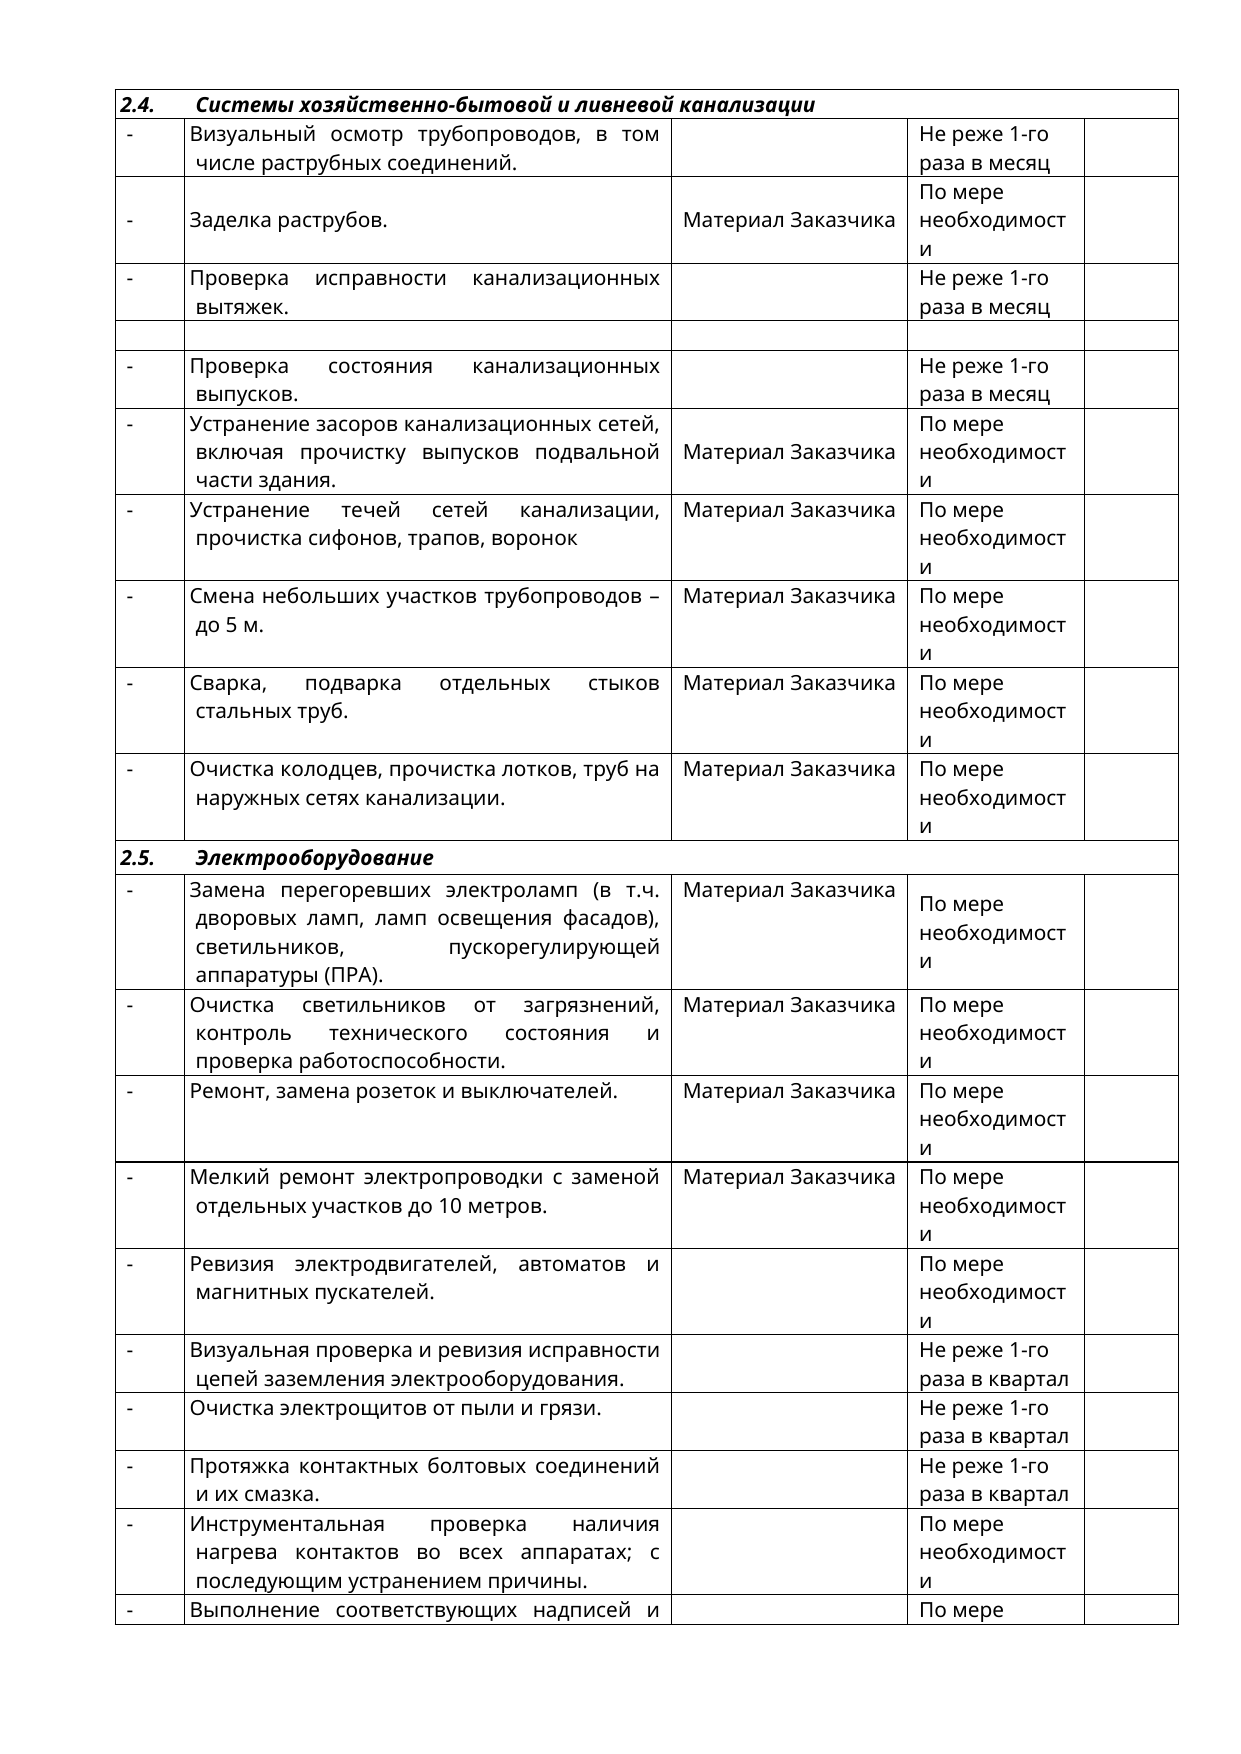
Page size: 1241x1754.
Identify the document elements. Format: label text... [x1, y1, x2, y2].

table_cell Материал Заказчика [672, 1163, 907, 1248]
table_cell - [116, 1249, 184, 1334]
table_cell По мере необходимости [908, 409, 1084, 494]
table_cell [1085, 668, 1178, 753]
table_cell Устранение течей сетей канализации, прочистка сифонов, трапов, воронок [185, 495, 671, 580]
table_cell [1085, 1163, 1178, 1248]
table_cell Ревизия электродвигателей, автоматов и магнитных пускателей. [185, 1249, 671, 1334]
table_cell [672, 1509, 907, 1594]
table_cell - [116, 1076, 184, 1161]
table_cell Мелкий ремонт электропроводки с заменой отдельных участков до 10 метров. [185, 1163, 671, 1248]
table_cell [1085, 754, 1178, 839]
table_cell По мере необходимости [908, 177, 1084, 262]
table_cell [1085, 990, 1178, 1075]
table_cell [1085, 351, 1178, 408]
table_cell - [116, 1451, 184, 1508]
table_cell По мере необходимости [908, 754, 1084, 839]
table_cell [672, 1451, 907, 1508]
table_cell [1085, 1509, 1178, 1594]
table_cell [672, 119, 907, 176]
table_cell Заделка раструбов. [185, 177, 671, 262]
table_cell - [116, 177, 184, 262]
table_cell По мере необходимости [908, 1163, 1084, 1248]
table_cell По мере необходимости [908, 875, 1084, 989]
table_cell [672, 1393, 907, 1450]
table_cell Материал Заказчика [672, 875, 907, 989]
table_cell Материал Заказчика [672, 177, 907, 262]
table_cell Инструментальная проверка наличия нагрева контактов во всех аппаратах; с последующим устранением причины. [185, 1509, 671, 1594]
table_cell Материал Заказчика [672, 495, 907, 580]
table_cell Материал Заказчика [672, 754, 907, 839]
table_cell - [116, 1509, 184, 1594]
table_cell Электрооборудование [116, 841, 1178, 874]
table_cell Не реже 1-го раза в месяц [908, 351, 1084, 408]
table_cell Не реже 1-го раза в месяц [908, 264, 1084, 320]
table_cell [1085, 321, 1178, 350]
table_cell [1085, 495, 1178, 580]
table_cell - [116, 119, 184, 176]
table_cell Системы хозяйственно-бытовой и ливневой канализации [116, 90, 1178, 118]
table_cell - [116, 409, 184, 494]
table_cell [672, 1249, 907, 1334]
table_cell Материал Заказчика [672, 581, 907, 667]
table_cell Не реже 1-го раза в квартал [908, 1393, 1084, 1450]
table_cell [1085, 1249, 1178, 1334]
table_cell По мере необходимости [908, 581, 1084, 667]
table_cell - [116, 1335, 184, 1392]
table_cell - [116, 754, 184, 839]
table_cell [1085, 1076, 1178, 1161]
table_cell - [116, 264, 184, 320]
table_cell Визуальная проверка и ревизия исправности цепей заземления электрооборудования. [185, 1335, 671, 1392]
table_cell [1085, 1595, 1178, 1624]
table_cell По мере необходимости [908, 495, 1084, 580]
table_cell [672, 264, 907, 320]
table_cell [672, 1595, 907, 1624]
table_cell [908, 1595, 1084, 1624]
table_cell По мере необходимости [908, 1509, 1084, 1594]
table_cell - [116, 1393, 184, 1450]
table_cell Материал Заказчика [672, 990, 907, 1075]
table_cell [672, 1335, 907, 1392]
table_cell [1085, 581, 1178, 667]
table_cell [185, 321, 671, 350]
table_cell Ремонт, замена розеток и выключателей. [185, 1076, 671, 1161]
table_cell Материал Заказчика [672, 668, 907, 753]
table_cell - [116, 1163, 184, 1248]
table_cell [1085, 1393, 1178, 1450]
table_cell Визуальный осмотр трубопроводов, в том числе раструбных соединений. [185, 119, 671, 176]
table_cell Протяжка контактных болтовых соединений и их смазка. [185, 1451, 671, 1508]
table_cell По мере необходимости [908, 990, 1084, 1075]
table_cell Материал Заказчика [672, 1076, 907, 1161]
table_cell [185, 1595, 671, 1624]
table_cell [1085, 409, 1178, 494]
table_cell [672, 351, 907, 408]
table_cell По мере необходимости [908, 1076, 1084, 1161]
table_cell [672, 321, 907, 350]
table_cell Не реже 1-го раза в квартал [908, 1335, 1084, 1392]
table_cell [908, 321, 1084, 350]
table_cell Материал Заказчика [672, 409, 907, 494]
table_cell Смена небольших участков трубопроводов – до 5 м. [185, 581, 671, 667]
table_cell - [116, 990, 184, 1075]
table_cell Проверка состояния канализационных выпусков. [185, 351, 671, 408]
table_cell Проверка исправности канализационных вытяжек. [185, 264, 671, 320]
table_cell - [116, 581, 184, 667]
table_cell - [116, 1595, 184, 1624]
table_cell Не реже 1-го раза в квартал [908, 1451, 1084, 1508]
table_cell [1085, 264, 1178, 320]
table_cell [1085, 177, 1178, 262]
table_cell Не реже 1-го раза в месяц [908, 119, 1084, 176]
table_cell [1085, 1335, 1178, 1392]
table_cell - [116, 668, 184, 753]
table_cell - [116, 495, 184, 580]
table_cell Очистка колодцев, прочистка лотков, труб на наружных сетях канализации. [185, 754, 671, 839]
table_cell По мере необходимости [908, 668, 1084, 753]
table_cell [1085, 119, 1178, 176]
table_cell Сварка, подварка отдельных стыков стальных труб. [185, 668, 671, 753]
table_cell [1085, 875, 1178, 989]
table_cell Очистка электрощитов от пыли и грязи. [185, 1393, 671, 1450]
table_cell Очистка светильников от загрязнений, контроль технического состояния и проверка работоспособности. [185, 990, 671, 1075]
table_cell Замена перегоревших электроламп (в т.ч. дворовых ламп, ламп освещения фасадов), светильников, пускорегулирующей аппаратуры (ПРА). [185, 875, 671, 989]
table_cell - [116, 875, 184, 989]
table_cell По мере необходимости [908, 1249, 1084, 1334]
table_cell [116, 321, 184, 350]
table_cell Устранение засоров канализационных сетей, включая прочистку выпусков подвальной части здания. [185, 409, 671, 494]
table_cell - [116, 351, 184, 408]
table_cell [1085, 1451, 1178, 1508]
